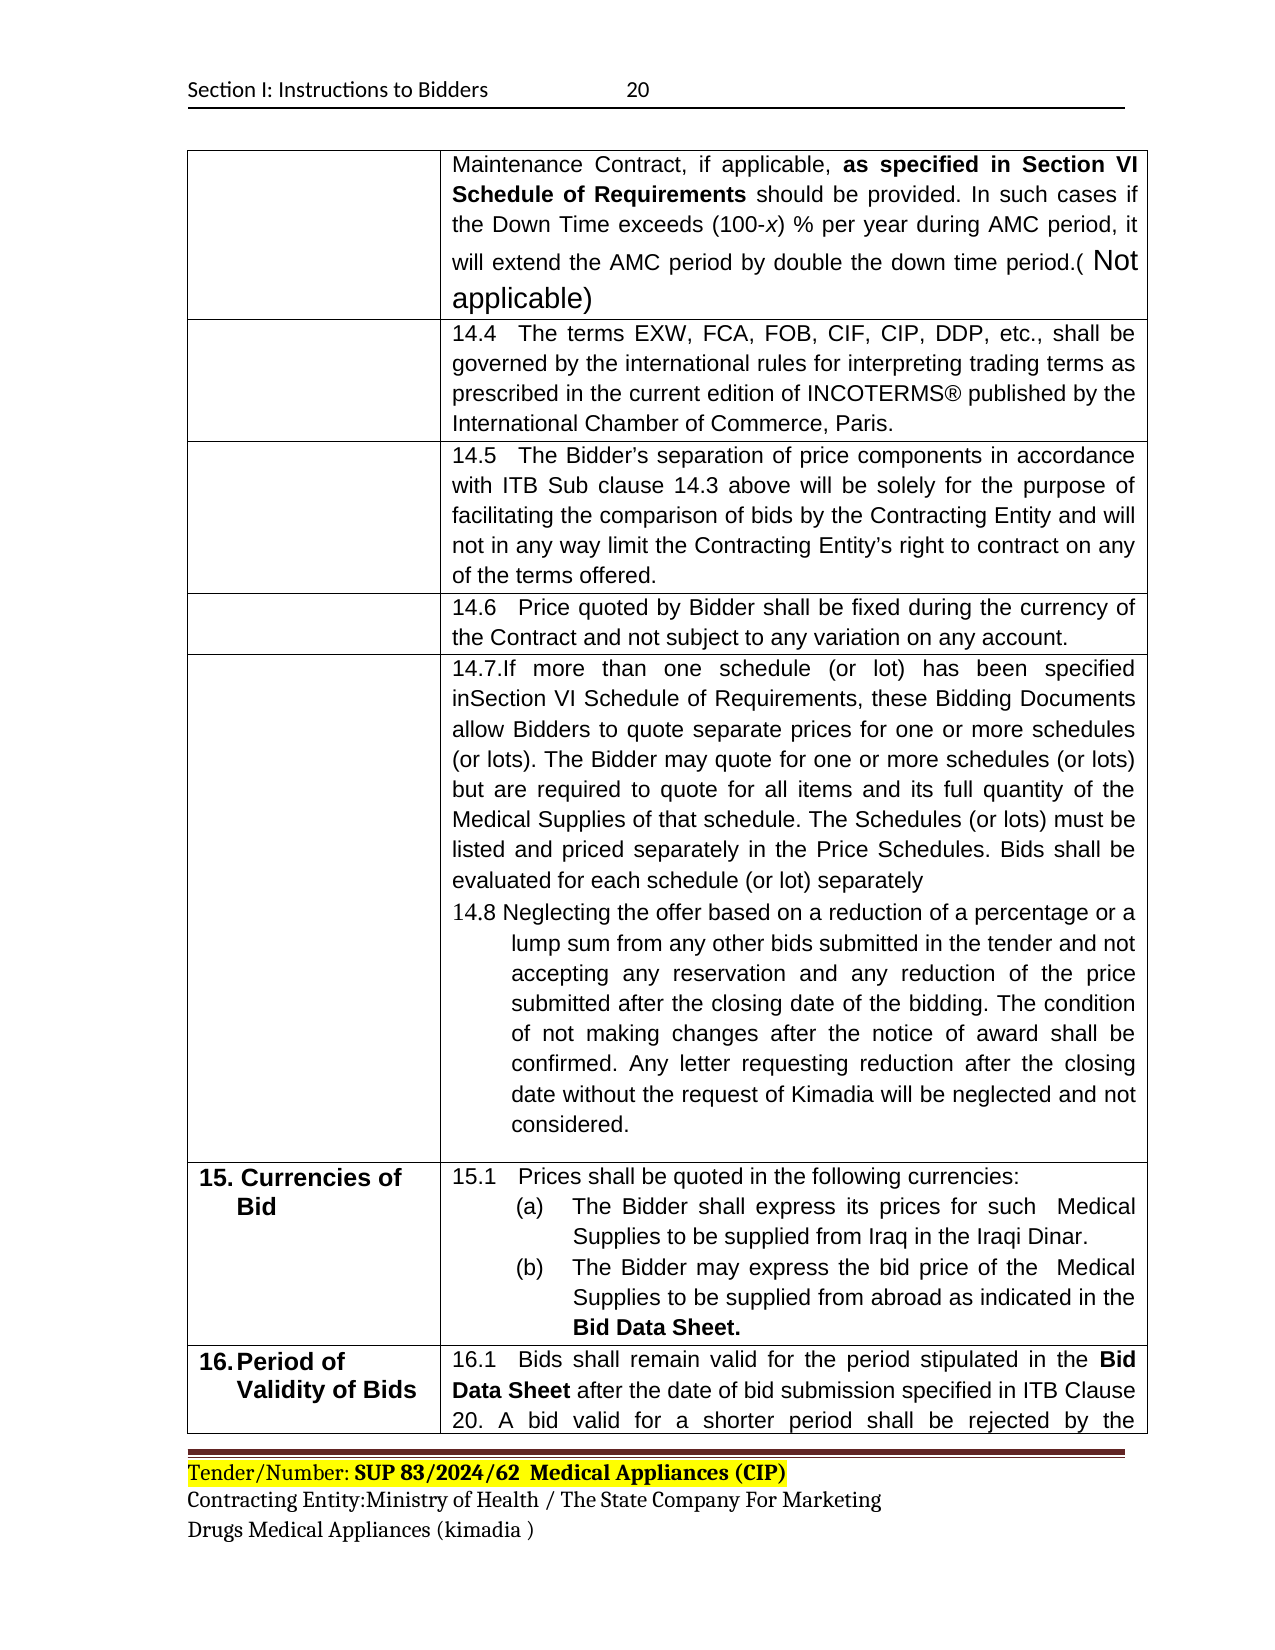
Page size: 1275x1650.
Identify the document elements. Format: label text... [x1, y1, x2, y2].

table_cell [188, 151, 440, 319]
table_cell [188, 320, 440, 441]
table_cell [441, 151, 1147, 319]
table_cell 15.1 Prices shall be quoted in the following currencies: (a) The Bidder shall express its prices for such Medical Supplies to be supplied from Iraq in the Iraqi Dinar. (b) The Bidder may express the bid price of the Medical Supplies to be supplied from abroad as indicated in the Bid Data Sheet. [441, 1163, 1147, 1345]
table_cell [441, 1346, 1147, 1433]
table_cell 14.6 Price quoted by Bidder shall be fixed during the currency of the Contract and not subject to any variation on any account. [441, 594, 1147, 654]
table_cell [188, 1346, 440, 1433]
table_cell [188, 594, 440, 654]
table_cell 15. Currencies of Bid [188, 1163, 440, 1345]
table_cell [188, 655, 440, 1162]
table_cell 14.7.If more than one schedule (or lot) has been specified inSection VI Schedule of Requirements, these Bidding Documents allow Bidders to quote separate prices for one or more schedules (or lots). The Bidder may quote for one or more schedules (or lots) but are required to quote for all items and its full quantity of the Medical Supplies of that schedule. The Schedules (or lots) must be listed and priced separately in the Price Schedules. Bids shall be evaluated for each schedule (or lot) separately 14.8 Neglecting the offer based on a reduction of a percentage or a lump sum from any other bids submitted in the tender and not accepting any reservation and any reduction of the price submitted after the closing date of the bidding. The condition of not making changes after the notice of award shall be confirmed. Any letter requesting reduction after the closing date without the request of Kimadia will be neglected and not considered. [441, 655, 1147, 1162]
table_cell [188, 442, 440, 593]
table_cell 14.5 The Bidder’s separation of price components in accordance with ITB Sub clause 14.3 above will be solely for the purpose of facilitating the comparison of bids by the Contracting Entity and will not in any way limit the Contracting Entity’s right to contract on any of the terms offered. [441, 442, 1147, 593]
table_cell 14.4 The terms EXW, FCA, FOB, CIF, CIP, DDP, etc., shall be governed by the international rules for interpreting trading terms as prescribed in the current edition of INCOTERMS® published by the International Chamber of Commerce, Paris. [441, 320, 1147, 441]
